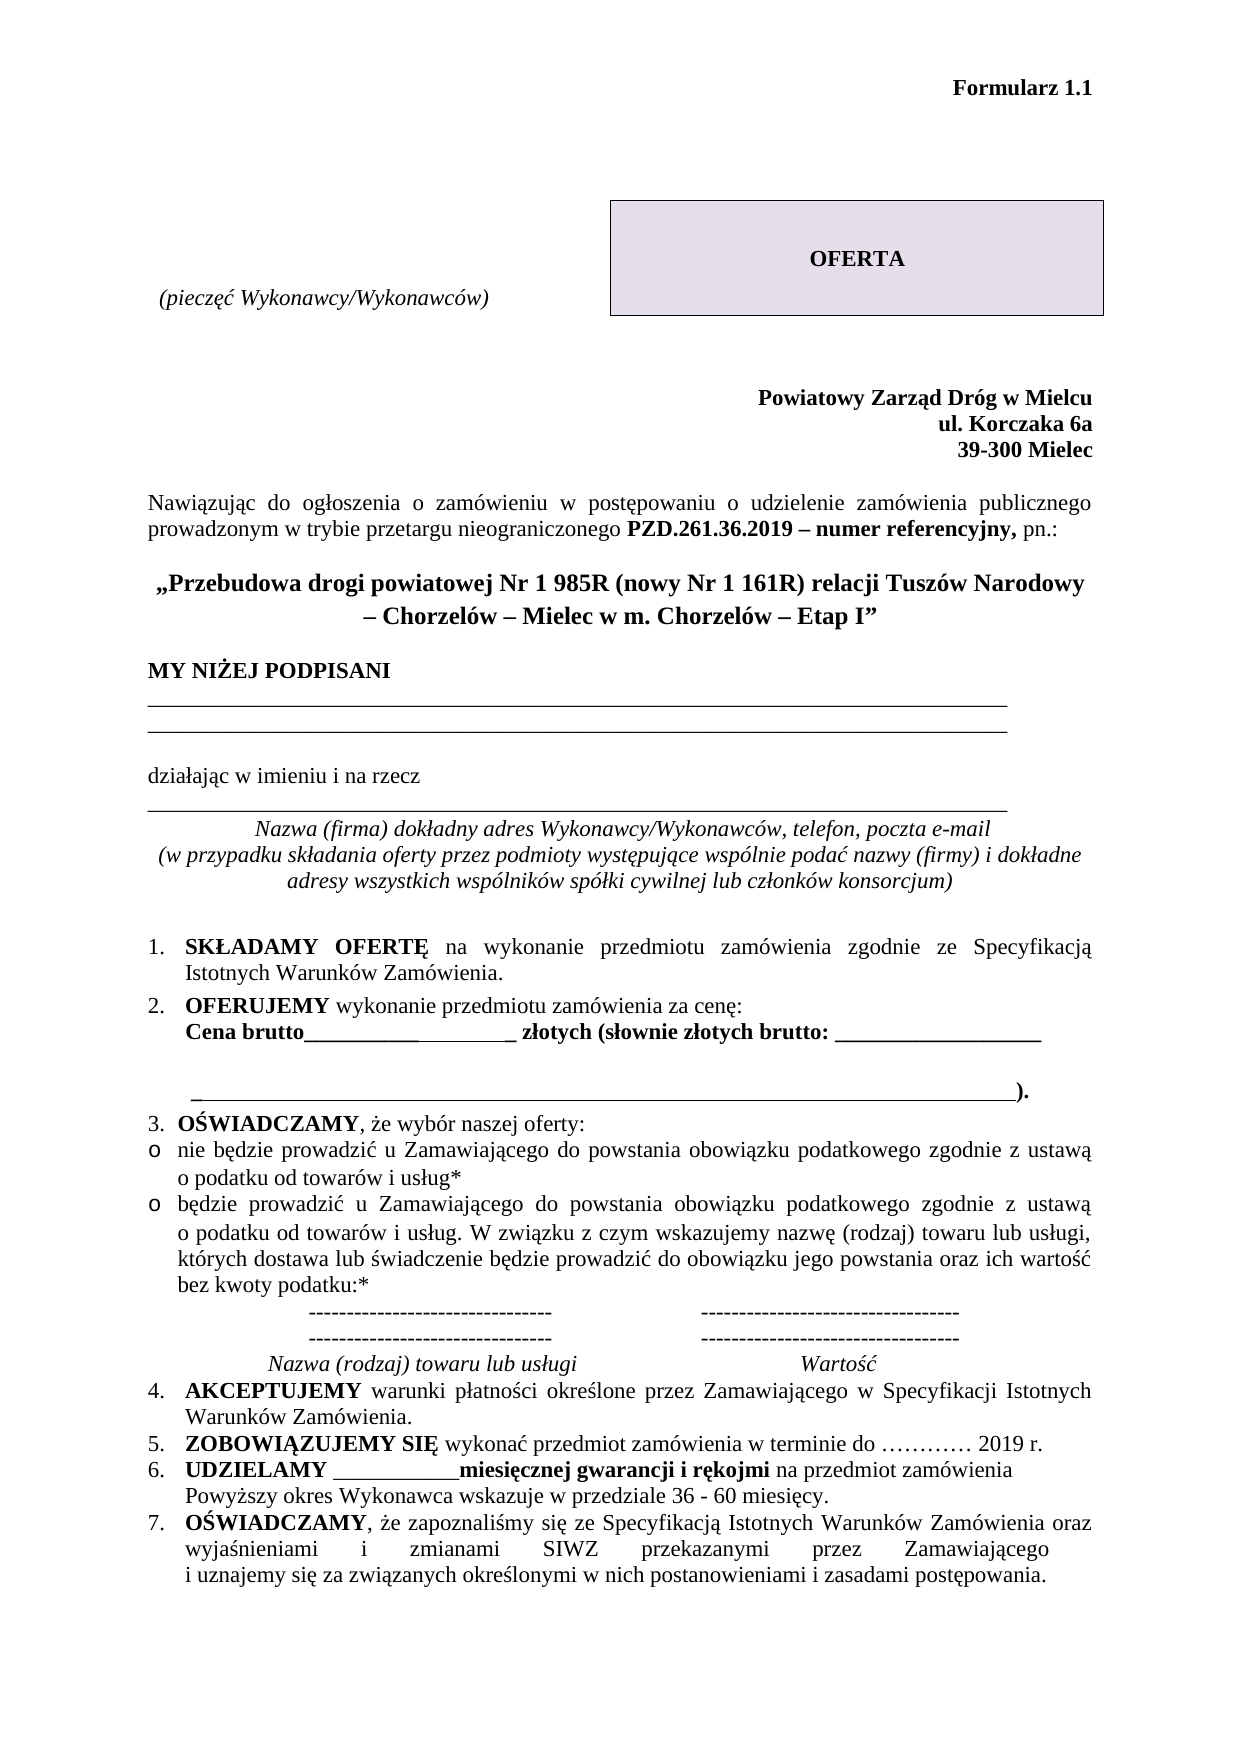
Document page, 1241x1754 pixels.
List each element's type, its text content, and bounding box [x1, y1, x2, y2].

list SKŁADAMY OFERTĘ na wykonanie przedmiotu zamówienia zgodnie ze Specyfikacją Istotnych Warunków Zamówienia. [148, 933, 1093, 985]
text 39-300 Mielec [148, 436, 1093, 463]
text Nazwa (rodzaj) towaru lub usługi Wartość [148, 1351, 1093, 1377]
text ___________________________________________________________________________ [148, 683, 1093, 709]
text ___________________________________________________________________________ [148, 788, 1093, 815]
text Nawiązując do ogłoszenia o zamówieniu w postępowaniu o udzielenie zamówienia publicznego prowadzonym w trybie przetargu nieograniczonego PZD.261.36.2019 – numer referencyjny, pn.: [148, 489, 1093, 542]
text Powyższy okres Wykonawca wskazuje w przedziale 36 - 60 miesięcy. [185, 1482, 1093, 1509]
list AKCEPTUJEMY warunki płatności określone przez Zamawiającego w Specyfikacji Istotnych Warunków Zamówienia. [148, 1377, 1093, 1429]
text -------------------------------- ---------------------------------- [177, 1324, 1093, 1351]
list OŚWIADCZAMY, że wybór naszej oferty: [148, 1109, 1093, 1136]
list nie będzie prowadzić u Zamawiającego do powstania obowiązku podatkowego zgodnie z ustawą o podatku od towarów i usług* [148, 1136, 1093, 1191]
list OFERUJEMY wykonanie przedmiotu zamówienia za cenę: [148, 992, 1093, 1018]
text (w przypadku składania oferty przez podmioty występujące wspólnie podać nazwy (firmy) i dokładne adresy wszystkich wspólników spółki cywilnej lub członków konsorcjum) [148, 841, 1093, 894]
text _ ). [185, 1077, 1093, 1103]
text ___________________________________________________________________________ [148, 709, 1093, 736]
list OŚWIADCZAMY, że zapoznaliśmy się ze Specyfikacją Istotnych Warunków Zamówienia oraz wyjaśnieniami i zmianami SIWZ przekazanymi przez Zamawiającego i uznajemy się za związanych określonymi w nich postanowieniami i zasadami postępowania. [148, 1509, 1093, 1588]
table_header (pieczęć Wykonawcy/Wykonawców) [148, 200, 610, 315]
list ZOBOWIĄZUJEMY SIĘ wykonać przedmiot zamówienia w terminie do ………… 2019 r. [148, 1429, 1093, 1456]
text działając w imieniu i na rzecz [148, 762, 1093, 788]
table_header OFERTA [611, 201, 1103, 315]
text ul. Korczaka 6a [148, 410, 1093, 436]
text Powiatowy Zarząd Dróg w Mielcu [148, 383, 1093, 410]
text -------------------------------- ---------------------------------- [177, 1298, 1093, 1324]
list UDZIELAMY ___________miesięcznej gwarancji i rękojmi na przedmiot zamówienia [148, 1456, 1093, 1482]
text Cena brutto__________ _ złotych (słownie złotych brutto: __________________ [185, 1018, 1093, 1044]
text „Przebudowa drogi powiatowej Nr 1 985R (nowy Nr 1 161R) relacji Tuszów Narodowy – Chorzelów – Mielec w m. Chorzelów – Etap I” [148, 568, 1093, 630]
text MY NIŻEJ PODPISANI [148, 657, 1093, 683]
text Nazwa (firma) dokładny adres Wykonawcy/Wykonawców, telefon, poczta e-mail [148, 815, 1093, 841]
list będzie prowadzić u Zamawiającego do powstania obowiązku podatkowego zgodnie z ustawą o podatku od towarów i usług. W związku z czym wskazujemy nazwę (rodzaj) towaru lub usługi, których dostawa lub świadczenie będzie prowadzić do obowiązku jego powstania oraz ich wartość bez kwoty podatku:* [148, 1191, 1093, 1298]
